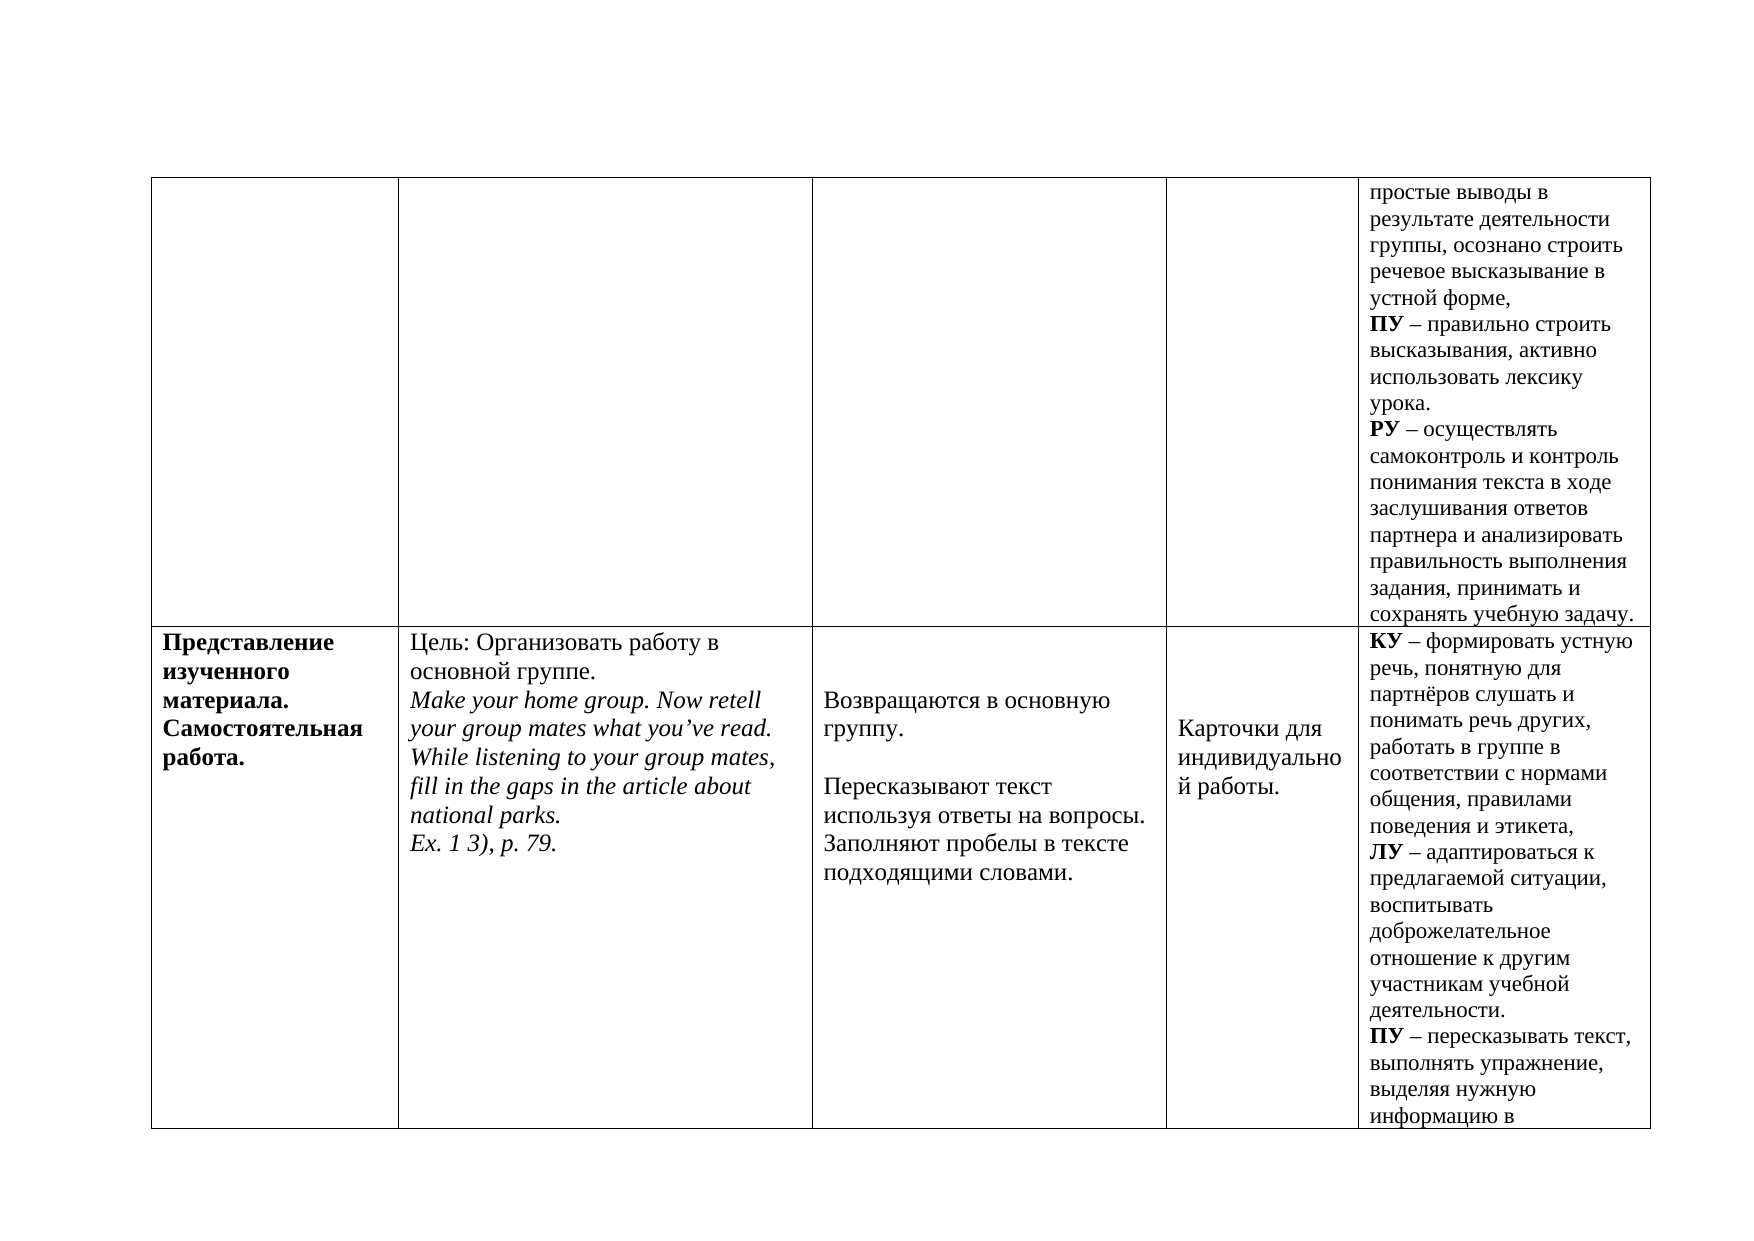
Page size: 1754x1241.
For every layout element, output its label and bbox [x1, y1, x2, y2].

table_cell [399, 627, 812, 1128]
table_cell [399, 178, 812, 626]
table_cell [152, 627, 398, 1128]
table_cell [1359, 627, 1650, 1128]
table_cell [152, 178, 398, 626]
table_cell [1167, 627, 1358, 1128]
table_cell [813, 627, 1166, 1128]
table_cell [1167, 178, 1358, 626]
table_cell [813, 178, 1166, 626]
table_cell [1359, 178, 1650, 626]
